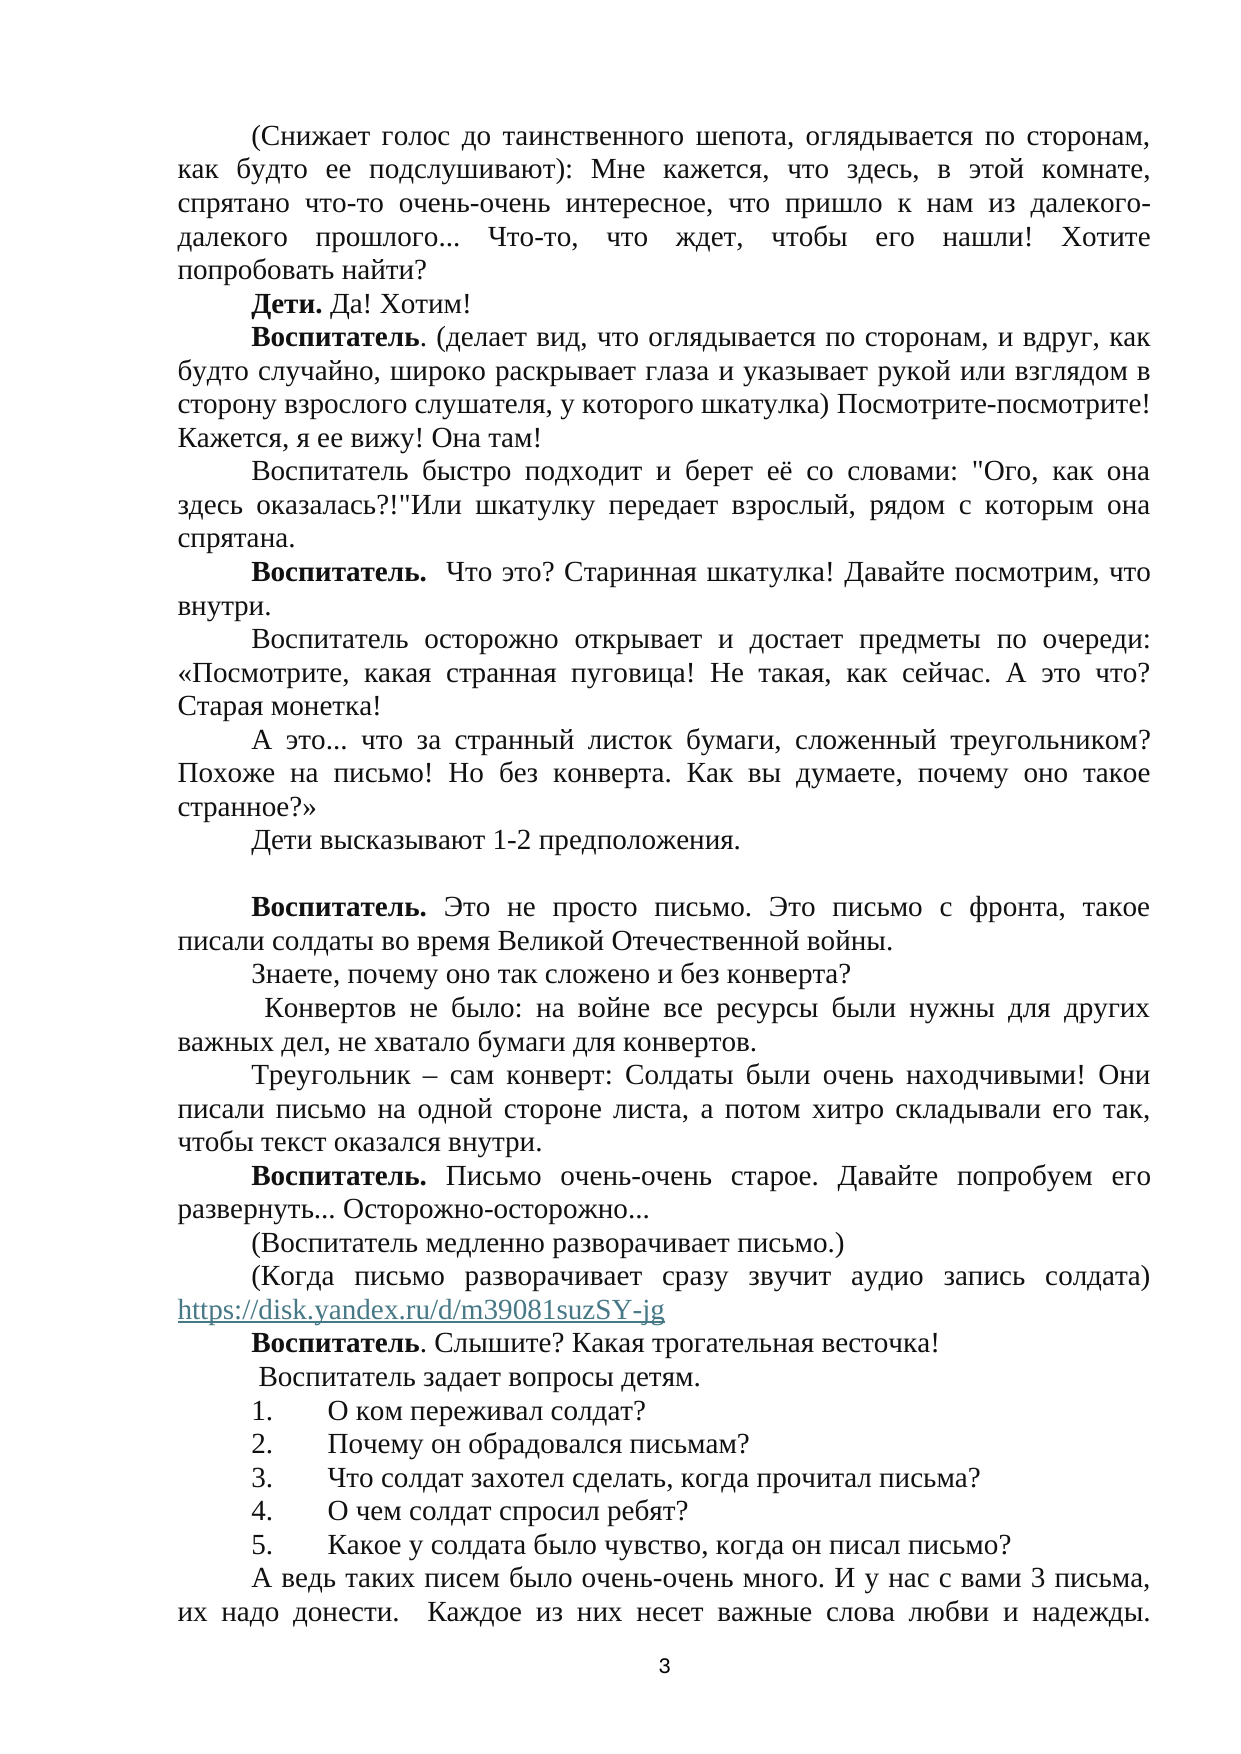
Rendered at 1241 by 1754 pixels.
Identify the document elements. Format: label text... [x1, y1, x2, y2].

text А это... что за странный листок бумаги, сложенный треугольником? Похоже на письмо! Но без конверта. Как вы думаете, почему оно такое странное?» [177, 722, 1152, 822]
text 2. Почему он обрадовался письмам? [177, 1426, 1152, 1460]
text Воспитатель. Слышите? Какая трогательная весточка! [177, 1326, 1152, 1359]
text Воспитатель. (делает вид, что оглядывается по сторонам, и вдруг, как будто случайно, широко раскрывает глаза и указывает рукой или взглядом в сторону взрослого слушателя, у которого шкатулка) Посмотрите-посмотрите! Кажется, я ее вижу! Она там! [177, 319, 1152, 453]
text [177, 1560, 1152, 1627]
text Воспитатель. Письмо очень-очень старое. Давайте попробуем его развернуть... Осторожно-осторожно... [177, 1158, 1152, 1225]
text Воспитатель. Что это? Старинная шкатулка! Давайте посмотрим, что внутри. [177, 554, 1152, 621]
text (Когда письмо разворачивает сразу звучит аудио запись солдата) https://disk.yandex.ru/d/m39081suzSY-jg [177, 1258, 1152, 1326]
text (Воспитатель медленно разворачивает письмо.) [177, 1225, 1152, 1258]
text Дети. Да! Хотим! [177, 286, 1152, 319]
text Воспитатель быстро подходит и берет её со словами: "Ого, как она здесь оказалась?!"Или шкатулку передает взрослый, рядом с которым она спрятана. [177, 453, 1152, 554]
text 5. Какое у солдата было чувство, когда он писал письмо? [177, 1527, 1152, 1560]
text (Снижает голос до таинственного шепота, оглядывается по сторонам, как будто ее подслушивают): Мне кажется, что здесь, в этой комнате, спрятано что-то очень-очень интересное, что пришло к нам из далекого-далекого прошлого... Что-то, что ждет, чтобы его нашли! Хотите попробовать найти? [177, 118, 1152, 286]
text Воспитатель. Это не просто письмо. Это письмо с фронта, такое писали солдаты во время Великой Отечественной войны. [177, 889, 1152, 957]
text Треугольник – сам конверт: Солдаты были очень находчивыми! Они писали письмо на одной стороне листа, а потом хитро складывали его так, чтобы текст оказался внутри. [177, 1057, 1152, 1158]
text 1. О ком переживал солдат? [177, 1393, 1152, 1426]
text Воспитатель осторожно открывает и достает предметы по очереди: «Посмотрите, какая странная пуговица! Не такая, как сейчас. А это что? Старая монетка! [177, 621, 1152, 722]
text 4. О чем солдат спросил ребят? [177, 1493, 1152, 1527]
text Дети высказывают 1-2 предположения. [177, 822, 1152, 856]
text 3. Что солдат захотел сделать, когда прочитал письма? [177, 1460, 1152, 1493]
text Конвертов не было: на войне все ресурсы были нужны для других важных дел, не хватало бумаги для конвертов. [177, 990, 1152, 1057]
text Воспитатель задает вопросы детям. [177, 1359, 1152, 1393]
text Знаете, почему оно так сложено и без конверта? [177, 957, 1152, 990]
